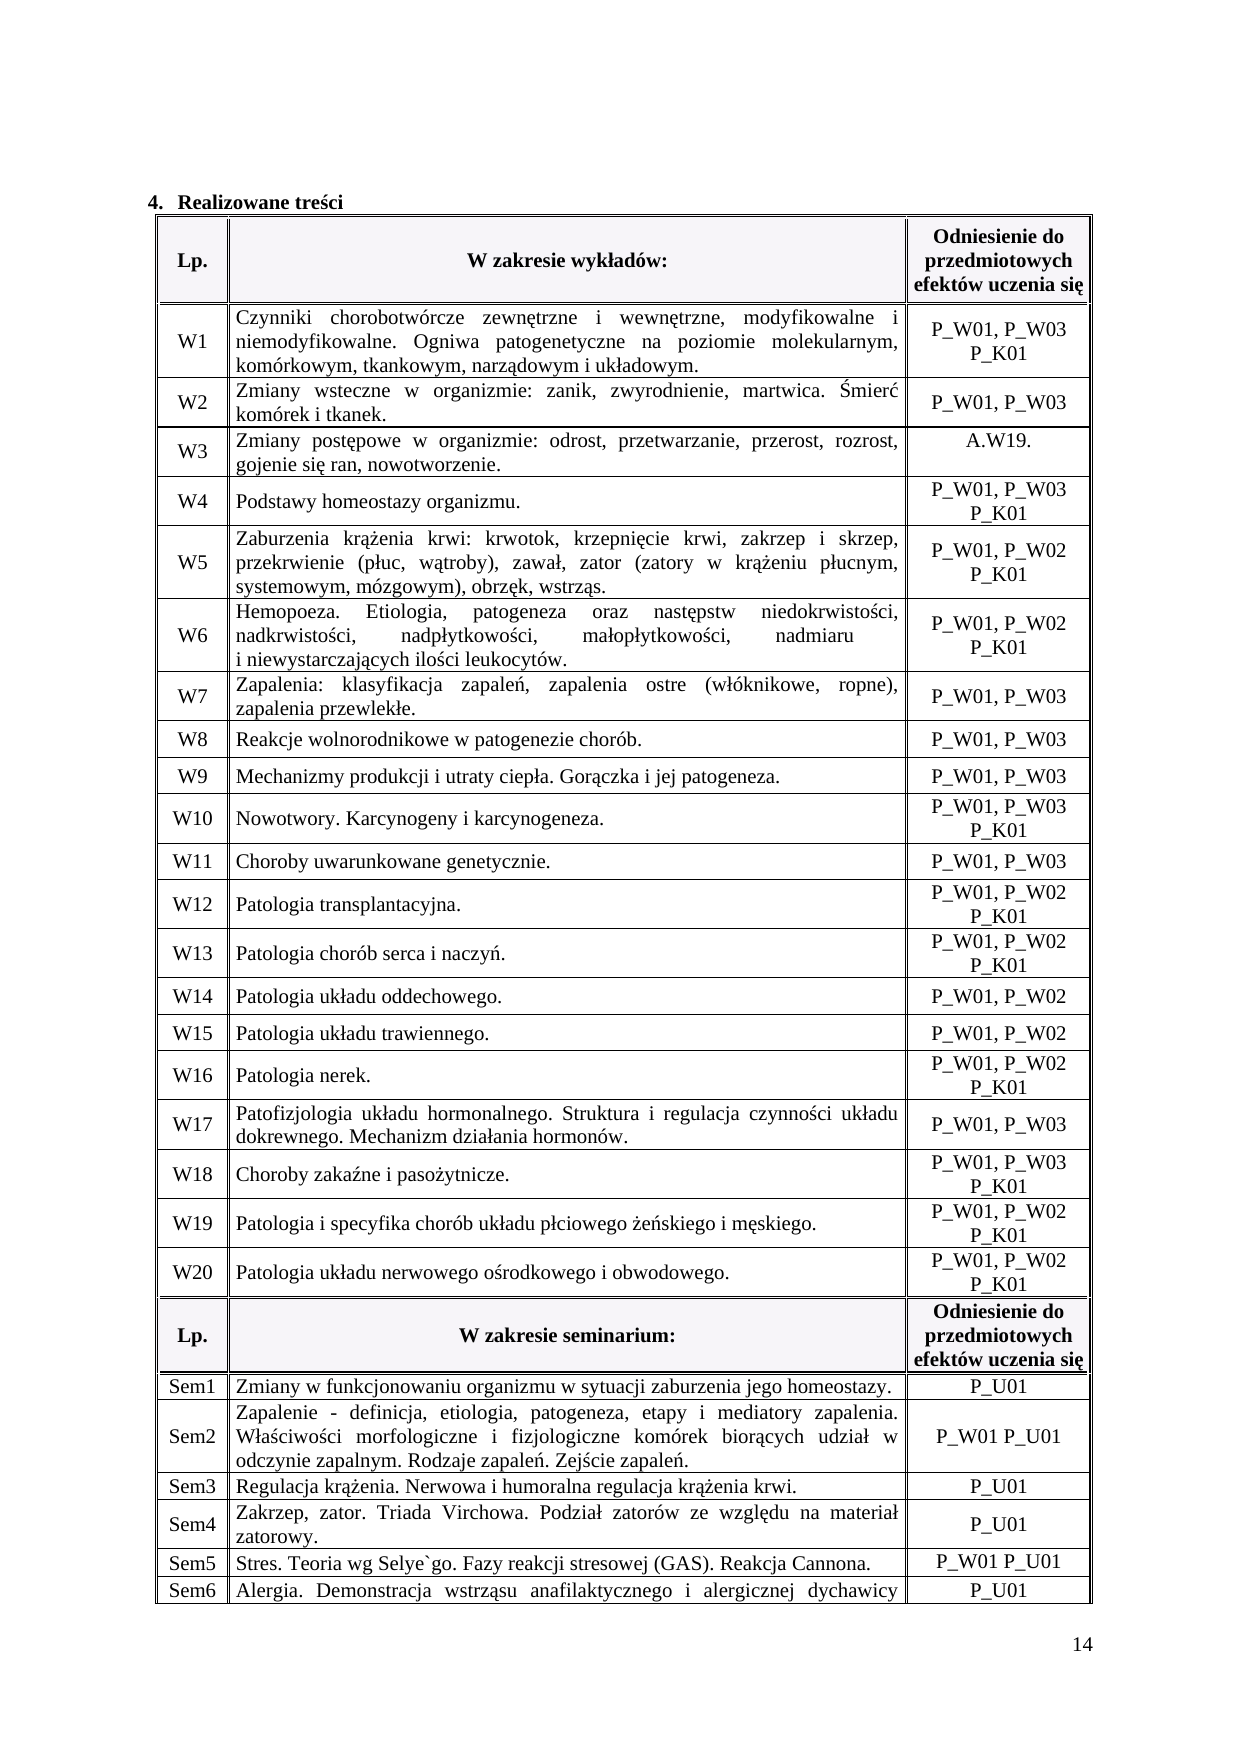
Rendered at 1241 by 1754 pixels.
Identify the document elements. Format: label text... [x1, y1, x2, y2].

table_cell P_W01, P_W03 P_K01 [908, 477, 1089, 525]
list Realizowane treści [148, 190, 1093, 214]
table_cell Patologia nerek. [230, 1051, 905, 1099]
table_cell A.W19. [908, 428, 1089, 476]
table_cell Zmiany w funkcjonowaniu organizmu w sytuacji zaburzenia jego homeostazy. [230, 1375, 905, 1398]
table_cell P_U01 [908, 1371, 1090, 1398]
table_cell Patologia układu trawiennego. [230, 1015, 905, 1050]
table_header W zakresie wykładów: [228, 217, 906, 302]
table_cell Hemopoeza. Etiologia, patogeneza oraz następstw niedokrwistości, nadkrwistości, nadpłytkowości, małopłytkowości, nadmiaru i niewystarczających ilości leukocytów. [230, 599, 905, 671]
table_cell P_W01, P_W03 [908, 844, 1089, 879]
table_cell P_W01, P_W02 P_K01 [908, 526, 1089, 598]
table_cell W15 [158, 1015, 227, 1050]
table_cell W18 [158, 1150, 227, 1198]
table_cell W1 [156, 302, 228, 377]
table_cell W5 [158, 526, 227, 598]
table_cell Sem4 [158, 1500, 227, 1548]
table_cell Zmiany postępowe w organizmie: odrost, przetwarzanie, przerost, rozrost, gojenie się ran, nowotworzenie. [230, 428, 905, 476]
table_cell W2 [158, 378, 227, 426]
table_cell P_W01, P_W02 P_K01 [908, 599, 1089, 671]
table_cell Zmiany wsteczne w organizmie: zanik, zwyrodnienie, martwica. Śmierć komórek i tkanek. [230, 378, 905, 426]
table_cell Choroby zakaźne i pasożytnicze. [230, 1150, 905, 1198]
table_cell Zakrzep, zator. Triada Virchowa. Podział zatorów ze względu na materiał zatorowy. [230, 1500, 905, 1548]
table_cell P_U01 [908, 1473, 1089, 1499]
table_cell P_W01, P_W02 P_K01 [908, 929, 1089, 977]
table_cell W6 [158, 599, 227, 671]
table_cell Patologia układu oddechowego. [230, 978, 905, 1014]
table_cell Sem5 [158, 1549, 227, 1576]
table_cell W19 [158, 1199, 227, 1247]
table_cell Patofizjologia układu hormonalnego. Struktura i regulacja czynności układu dokrewnego. Mechanizm działania hormonów. [230, 1100, 905, 1148]
table_cell P_W01, P_W03 P_K01 [906, 302, 1091, 377]
table_cell Podstawy homeostazy organizmu. [230, 477, 905, 525]
table_cell W16 [158, 1051, 227, 1099]
table_cell P_W01, P_W02 P_K01 [908, 880, 1089, 928]
table_cell W13 [158, 929, 227, 977]
table_cell W20 [158, 1248, 227, 1296]
table_cell P_W01, P_W02 P_K01 [908, 1199, 1089, 1247]
table_cell W17 [158, 1100, 227, 1148]
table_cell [230, 1577, 905, 1603]
table_cell Zapalenie - definicja, etiologia, patogeneza, etapy i mediatory zapalenia. Właściwości morfologiczne i fizjologiczne komórek biorących udział w odczynie zapalnym. Rodzaje zapaleń. Zejście zapaleń. [230, 1400, 905, 1472]
table_cell Reakcje wolnorodnikowe w patogenezie chorób. [230, 721, 905, 757]
table_cell Patologia układu nerwowego ośrodkowego i obwodowego. [230, 1248, 905, 1296]
table_cell Zapalenia: klasyfikacja zapaleń, zapalenia ostre (włóknikowe, ropne), zapalenia przewlekłe. [230, 672, 905, 720]
table_cell W8 [158, 721, 227, 757]
table_cell W3 [158, 428, 227, 476]
table_header Odniesienie do przedmiotowych efektów uczenia się [906, 217, 1089, 302]
table_cell P_W01, P_W03 [908, 378, 1089, 426]
table_cell Patologia transplantacyjna. [230, 880, 905, 928]
table_cell P_W01, P_W02 P_K01 [908, 1051, 1089, 1099]
table_cell Lp. [156, 1296, 228, 1371]
table_cell P_U01 [908, 1577, 1089, 1603]
table_cell P_U01 [908, 1500, 1089, 1548]
table_cell Patologia i specyfika chorób układu płciowego żeńskiego i męskiego. [230, 1199, 905, 1247]
table_cell Mechanizmy produkcji i utraty ciepła. Gorączka i jej patogeneza. [230, 758, 905, 793]
table_cell Odniesienie do przedmiotowych efektów uczenia się [906, 1296, 1091, 1371]
table_cell Sem1 [158, 1371, 227, 1398]
table_cell Choroby uwarunkowane genetycznie. [230, 844, 905, 879]
table_cell W9 [158, 758, 227, 793]
table_cell W7 [158, 672, 227, 720]
table_cell Regulacja krążenia. Nerwowa i humoralna regulacja krążenia krwi. [230, 1473, 905, 1499]
table_cell P_W01, P_W03 P_K01 [908, 794, 1089, 842]
table_cell W zakresie seminarium: [230, 1299, 905, 1371]
table_cell P_W01, P_W02 P_K01 [908, 1248, 1089, 1296]
table_cell P_W01 P_U01 [908, 1400, 1089, 1472]
table_cell P_W01 P_U01 [908, 1549, 1089, 1576]
table_cell W10 [158, 794, 227, 842]
table_cell P_W01, P_W03 [908, 672, 1089, 720]
table_cell Patologia chorób serca i naczyń. [230, 929, 905, 977]
table_cell P_W01, P_W03 P_K01 [908, 1150, 1089, 1198]
table_cell W4 [158, 477, 227, 525]
table_cell W12 [158, 880, 227, 928]
table_cell Sem3 [158, 1473, 227, 1499]
table_cell Sem6 [158, 1577, 227, 1603]
table_cell Zaburzenia krążenia krwi: krwotok, krzepnięcie krwi, zakrzep i skrzep, przekrwienie (płuc, wątroby), zawał, zator (zatory w krążeniu płucnym, systemowym, mózgowym), obrzęk, wstrząs. [230, 526, 905, 598]
table_cell Czynniki chorobotwórcze zewnętrzne i wewnętrzne, modyfikowalne i niemodyfikowalne. Ogniwa patogenetyczne na poziomie molekularnym, komórkowym, tkankowym, narządowym i układowym. [230, 305, 905, 377]
table_cell Sem2 [158, 1400, 227, 1472]
table_cell W14 [158, 978, 227, 1014]
table_cell W11 [158, 844, 227, 879]
table_cell P_W01, P_W03 [908, 758, 1089, 793]
table_cell P_W01, P_W03 [908, 1100, 1089, 1148]
table_header Lp. [158, 217, 228, 302]
table_cell Nowotwory. Karcynogeny i karcynogeneza. [230, 794, 905, 842]
table_cell P_W01, P_W02 [908, 1015, 1089, 1050]
table_cell P_W01, P_W02 [908, 978, 1089, 1014]
table_cell P_W01, P_W03 [908, 721, 1089, 757]
table_cell Stres. Teoria wg Selye`go. Fazy reakcji stresowej (GAS). Reakcja Cannona. [230, 1549, 905, 1576]
